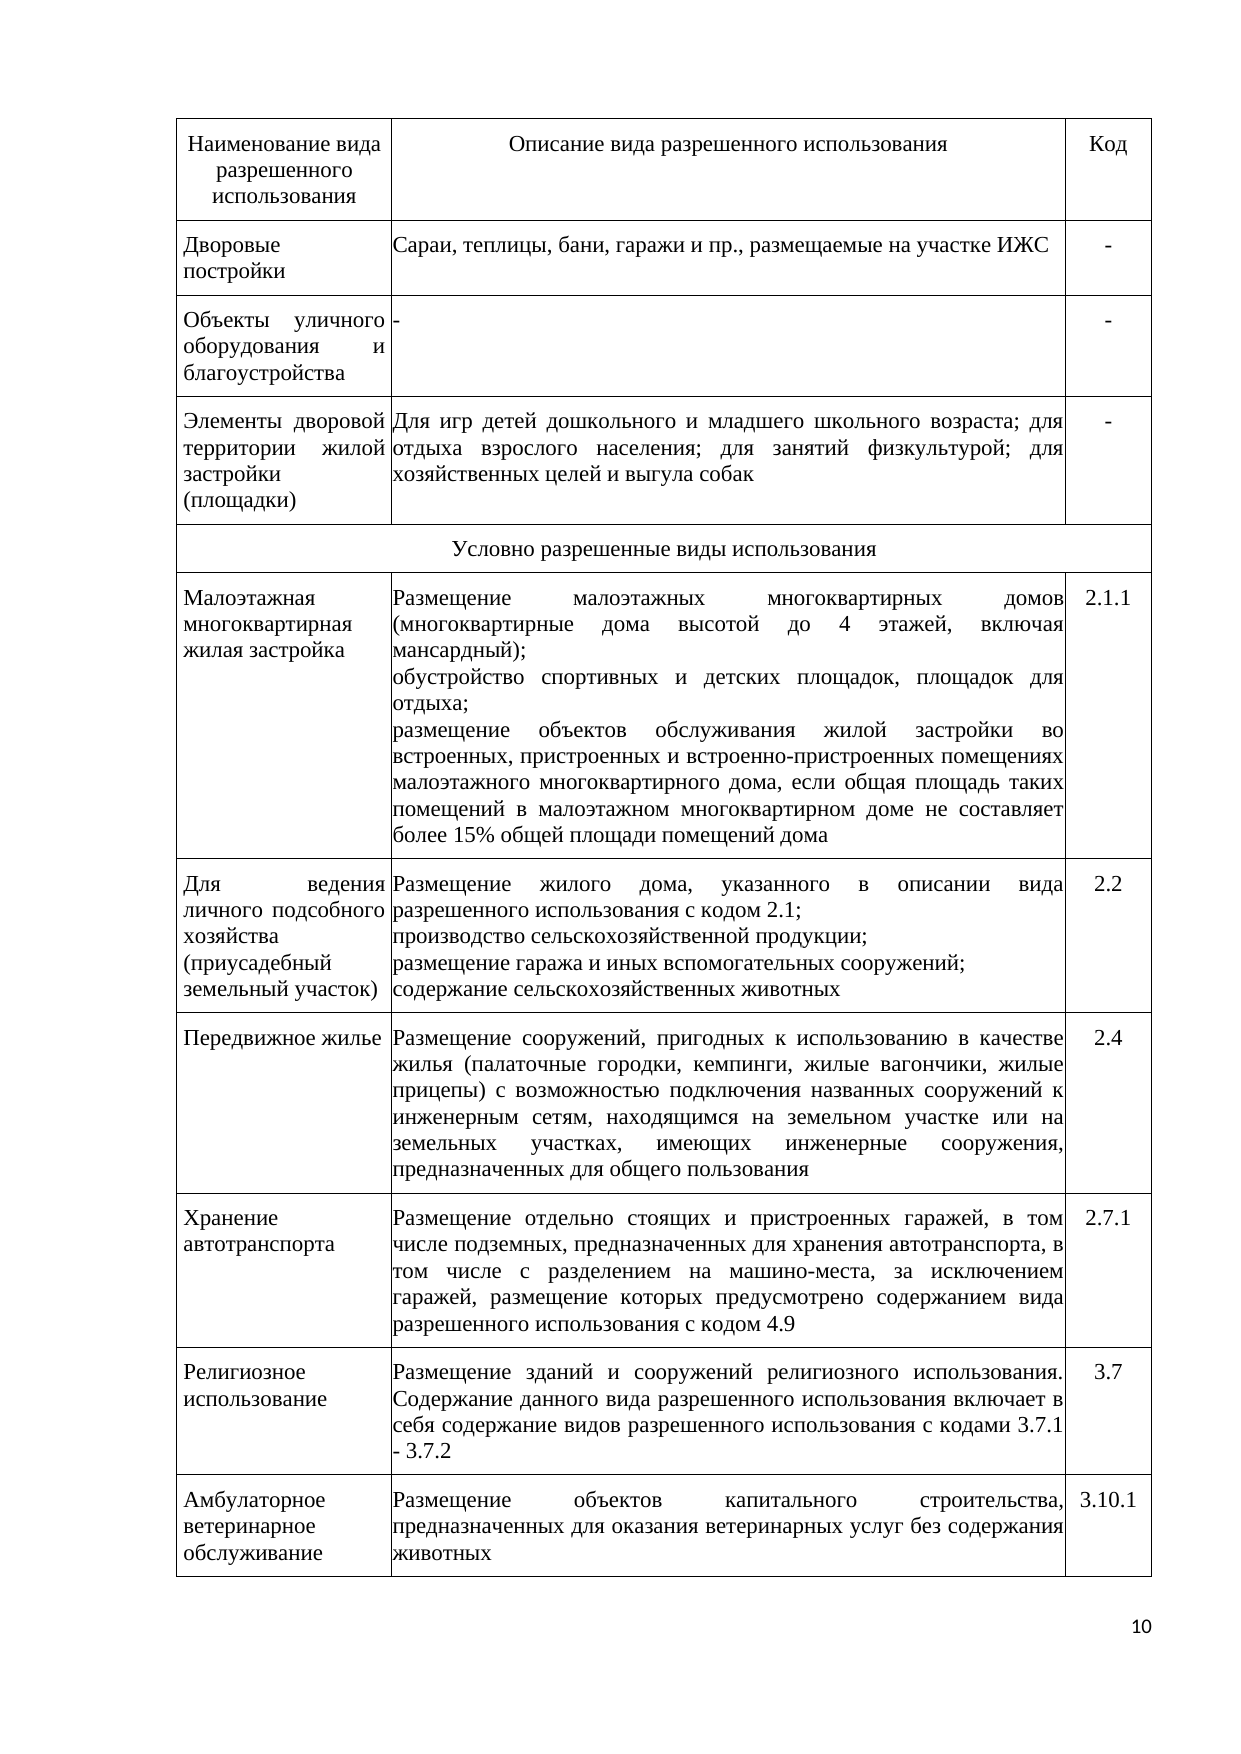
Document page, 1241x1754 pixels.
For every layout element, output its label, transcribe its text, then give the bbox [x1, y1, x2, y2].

table_cell Религиозное использование [177, 1348, 391, 1474]
table_cell Размещение зданий и сооружений религиозного использования. Содержание данного вида разрешенного использования включает в себя содержание видов разрешенного использования с кодами 3.7.1 - 3.7.2 [392, 1348, 1065, 1474]
table_cell - [1066, 397, 1151, 523]
table_cell 2.4 [1066, 1013, 1151, 1192]
table_cell Дворовые постройки [177, 221, 391, 294]
table_cell Для игр детей дошкольного и младшего школьного возраста; для отдыха взрослого населения; для занятий физкультурой; для хозяйственных целей и выгула собак [392, 397, 1065, 523]
table_cell 3.7 [1066, 1348, 1151, 1474]
table_cell Размещение объектов капитального строительства, предназначенных для оказания ветеринарных услуг без содержания животных [392, 1475, 1065, 1576]
table_cell Объекты уличного оборудования и благоустройства [177, 296, 391, 396]
table_cell - [1066, 221, 1151, 294]
table_cell Передвижное жилье [177, 1013, 391, 1192]
table_cell - [392, 296, 1065, 396]
table_header Наименование вида разрешенного использования [177, 119, 391, 219]
table_cell Размещение жилого дома, указанного в описании вида разрешенного использования с кодом 2.1; производство сельскохозяйственной продукции; размещение гаража и иных вспомогательных сооружений; содержание сельскохозяйственных животных [392, 859, 1065, 1012]
table_cell Для ведения личного подсобного хозяйства (приусадебный земельный участок) [177, 859, 391, 1012]
table_header Код [1066, 119, 1151, 219]
table_cell Малоэтажная многоквартирная жилая застройка [177, 573, 391, 858]
table_cell 3.10.1 [1066, 1475, 1151, 1576]
table_cell Амбулаторное ветеринарное обслуживание [177, 1475, 391, 1576]
table_header Описание вида разрешенного использования [392, 119, 1065, 219]
table_cell Условно разрешенные виды использования [177, 525, 1151, 572]
table_cell Размещение отдельно стоящих и пристроенных гаражей, в том числе подземных, предназначенных для хранения автотранспорта, в том числе с разделением на машино-места, за исключением гаражей, размещение которых предусмотрено содержанием вида разрешенного использования с кодом 4.9 [392, 1194, 1065, 1347]
table_cell Элементы дворовой территории жилой застройки (площадки) [177, 397, 391, 523]
table_cell Сараи, теплицы, бани, гаражи и пр., размещаемые на участке ИЖС [392, 221, 1065, 294]
table_cell 2.7.1 [1066, 1194, 1151, 1347]
table_cell - [1066, 296, 1151, 396]
table_cell Хранение автотранспорта [177, 1194, 391, 1347]
table_cell Размещение малоэтажных многоквартирных домов (многоквартирные дома высотой до 4 этажей, включая мансардный); обустройство спортивных и детских площадок, площадок для отдыха; размещение объектов обслуживания жилой застройки во встроенных, пристроенных и встроенно-пристроенных помещениях малоэтажного многоквартирного дома, если общая площадь таких помещений в малоэтажном многоквартирном доме не составляет более 15% общей площади помещений дома [392, 573, 1065, 858]
table_cell Размещение сооружений, пригодных к использованию в качестве жилья (палаточные городки, кемпинги, жилые вагончики, жилые прицепы) с возможностью подключения названных сооружений к инженерным сетям, находящимся на земельном участке или на земельных участках, имеющих инженерные сооружения, предназначенных для общего пользования [392, 1013, 1065, 1192]
table_cell 2.1.1 [1066, 573, 1151, 858]
table_cell 2.2 [1066, 859, 1151, 1012]
